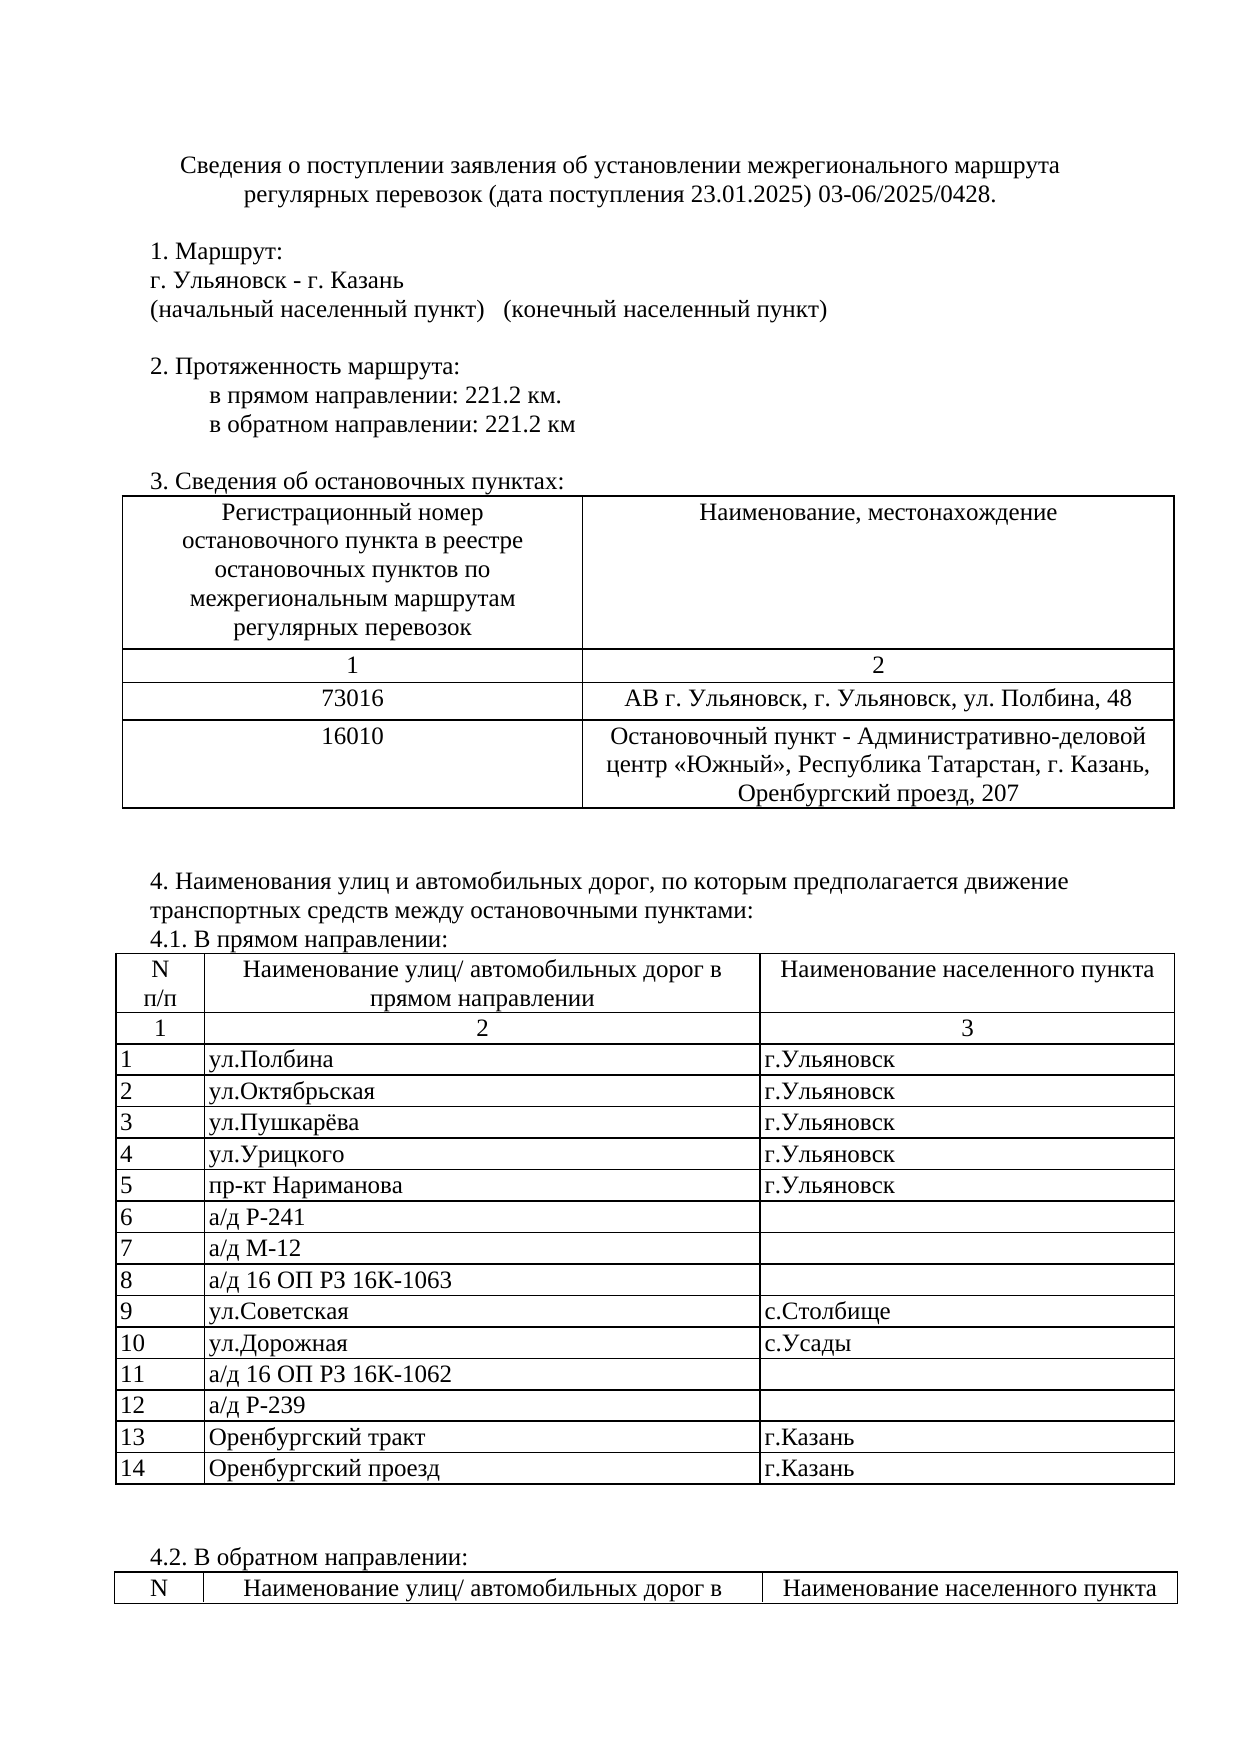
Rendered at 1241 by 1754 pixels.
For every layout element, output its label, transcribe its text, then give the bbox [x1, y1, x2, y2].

text г. Ульяновск - г. Казань [150, 265, 1090, 294]
table_cell Оренбургский проезд [205, 1453, 759, 1483]
text 4.2. В обратном направлении: [150, 1542, 1090, 1571]
table_cell 3 [117, 1107, 204, 1137]
table_cell 2 [117, 1076, 204, 1106]
table_header Регистрационный номер остановочного пункта в реестре остановочных пунктов по межрегиональным маршрутам регулярных перевозок [123, 497, 582, 648]
table_cell ул.Советская [205, 1296, 759, 1326]
table_cell а/д 16 ОП РЗ 16К-1062 [205, 1359, 759, 1389]
text в прямом направлении: 221.2 км. [150, 380, 1090, 409]
table_cell 9 [117, 1296, 204, 1326]
table_cell а/д 16 ОП РЗ 16К-1063 [205, 1265, 759, 1294]
table_cell [761, 1202, 1174, 1232]
table_cell г.Ульяновск [761, 1139, 1174, 1169]
table_cell с.Усады [761, 1328, 1174, 1357]
table_cell 11 [117, 1359, 204, 1389]
table_cell пр-кт Нариманова [205, 1170, 759, 1200]
table_cell 12 [117, 1391, 204, 1420]
table_cell [761, 1391, 1174, 1420]
table_cell г.Казань [761, 1453, 1174, 1483]
table_header Наименование улиц/ автомобильных дорог в прямом направлении [205, 954, 759, 1011]
table_header Наименование населенного пункта [761, 954, 1174, 1011]
table_cell ул.Октябрьская [205, 1076, 759, 1106]
table_cell а/д М-12 [205, 1233, 759, 1263]
table_cell 14 [117, 1453, 204, 1483]
table_cell АВ г. Ульяновск, г. Ульяновск, ул. Полбина, 48 [583, 683, 1173, 719]
table_cell г.Казань [761, 1422, 1174, 1452]
text 4.1. В прямом направлении: [150, 924, 1090, 952]
text 4. Наименования улиц и автомобильных дорог, по которым предполагается движение транспортных средств между остановочными пунктами: [150, 866, 1090, 924]
table_cell 6 [117, 1202, 204, 1232]
table_cell 3 [761, 1013, 1174, 1043]
table_cell 2 [205, 1013, 759, 1043]
table_cell ул.Пушкарёва [205, 1107, 759, 1137]
table_cell 4 [117, 1139, 204, 1169]
table_cell 16010 [123, 721, 582, 807]
table_cell 1 [117, 1045, 204, 1074]
table_cell 7 [117, 1233, 204, 1263]
table_cell 1 [123, 650, 582, 681]
table_cell [761, 1233, 1174, 1263]
table_cell г.Ульяновск [761, 1107, 1174, 1137]
table_cell 1 [117, 1013, 204, 1043]
table_cell 5 [117, 1170, 204, 1200]
table_header N п/п [115, 1573, 203, 1602]
table_cell ул.Урицкого [205, 1139, 759, 1169]
table_cell 2 [583, 650, 1173, 681]
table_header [204, 1573, 762, 1602]
table_cell [761, 1359, 1174, 1389]
table_cell с.Столбище [761, 1296, 1174, 1326]
text 1. Маршрут: [150, 236, 1090, 265]
text в обратном направлении: 221.2 км [150, 409, 1090, 437]
table_cell 10 [117, 1328, 204, 1357]
text (начальный населенный пункт) (конечный населенный пункт) [150, 294, 1090, 322]
table_cell ул.Дорожная [205, 1328, 759, 1357]
table_cell г.Ульяновск [761, 1170, 1174, 1200]
text 3. Сведения об остановочных пунктах: [150, 466, 1090, 495]
table_cell Остановочный пункт - Административно-деловой центр «Южный», Республика Татарстан, г. Казань, Оренбургский проезд, 207 [583, 721, 1173, 807]
table_cell г.Ульяновск [761, 1076, 1174, 1106]
table_cell 8 [117, 1265, 204, 1294]
table_header N п/п [117, 954, 204, 1011]
table_cell а/д Р-241 [205, 1202, 759, 1232]
table_cell 13 [117, 1422, 204, 1452]
table_cell 73016 [123, 683, 582, 719]
table_cell а/д Р-239 [205, 1391, 759, 1420]
text Сведения о поступлении заявления об установлении межрегионального маршрута регулярных перевозок (дата поступления 23.01.2025) 03-06/2025/0428. [150, 150, 1090, 207]
table_cell [761, 1265, 1174, 1294]
table_cell г.Ульяновск [761, 1045, 1174, 1074]
table_cell ул.Полбина [205, 1045, 759, 1074]
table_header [763, 1573, 1177, 1602]
table_header Наименование, местонахождение [583, 497, 1173, 648]
text 2. Протяженность маршрута: [150, 351, 1090, 380]
table_cell Оренбургский тракт [205, 1422, 759, 1452]
